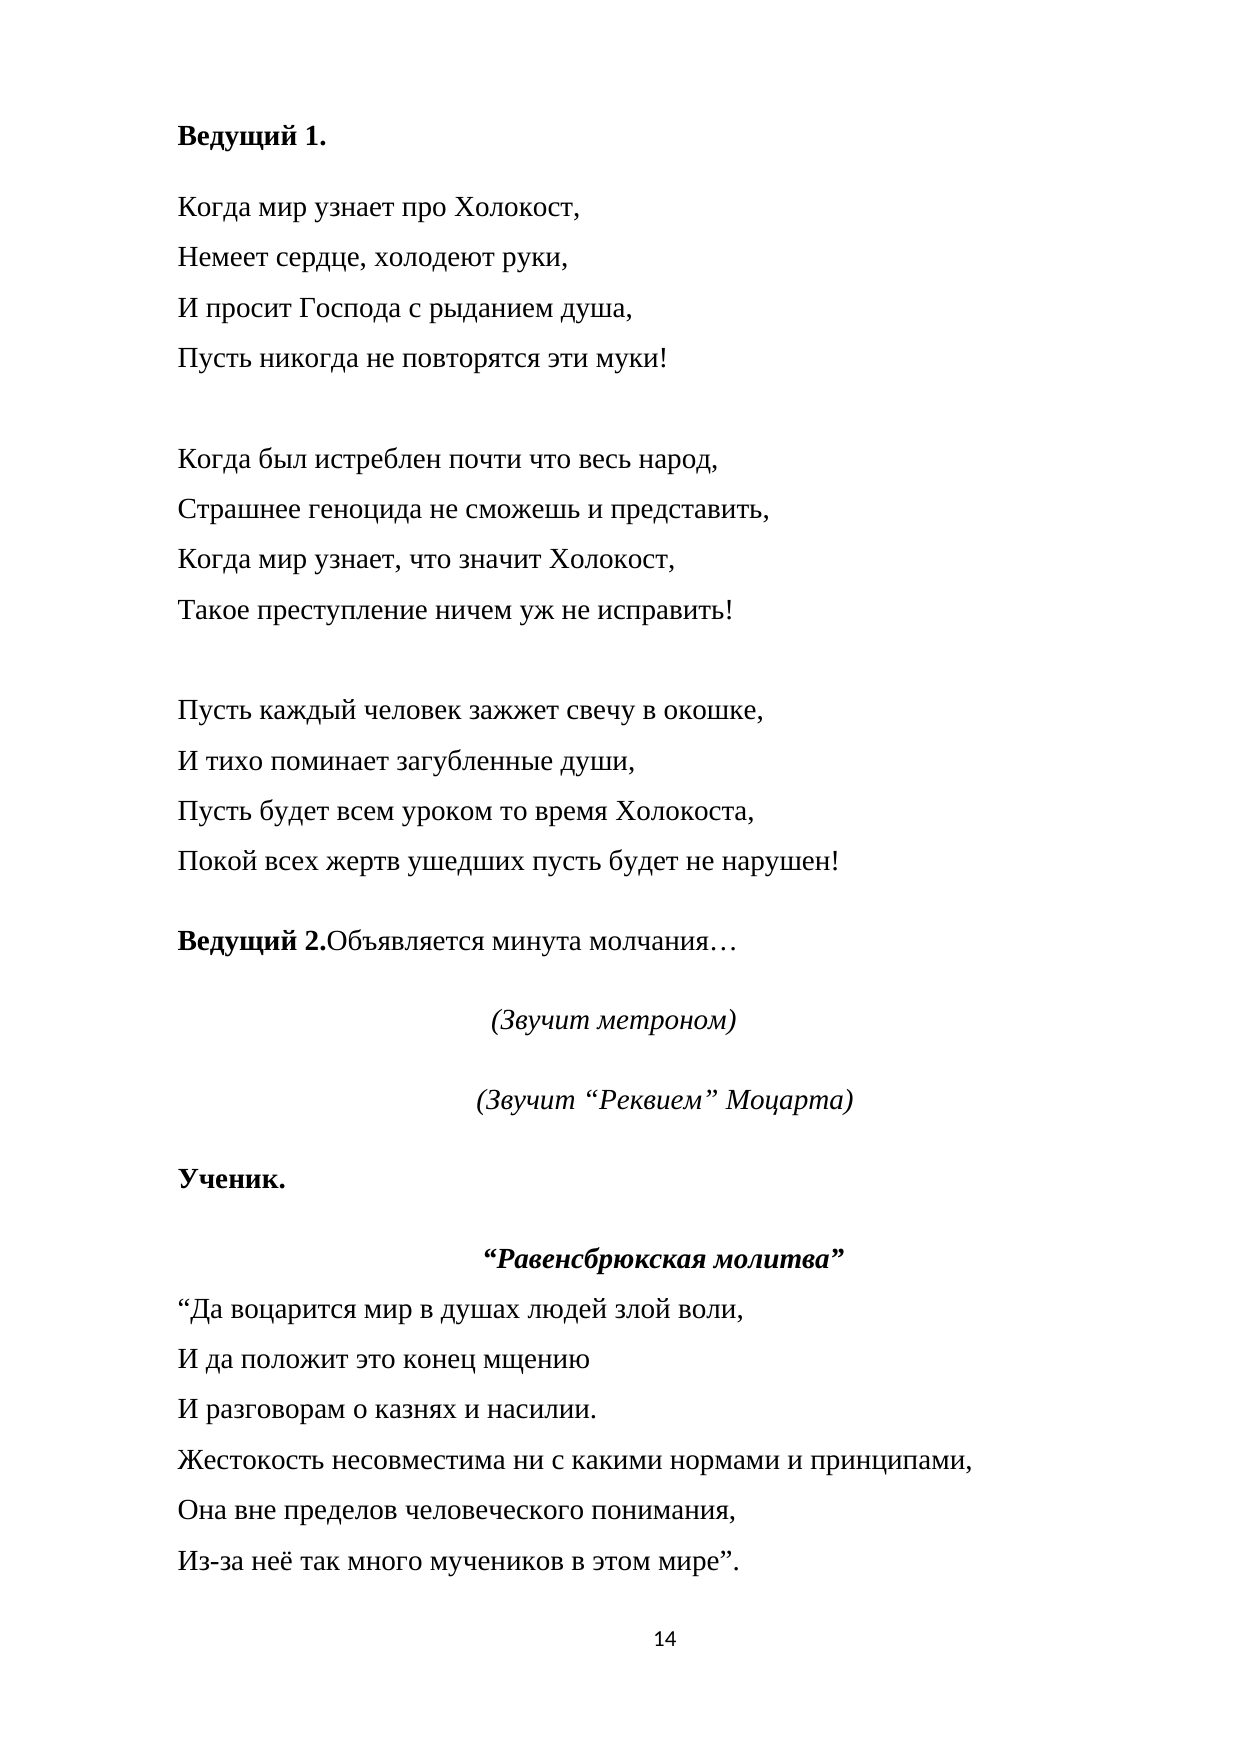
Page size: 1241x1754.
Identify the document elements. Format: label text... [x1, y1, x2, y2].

text Когда мир узнает про Холокост, [177, 189, 1152, 223]
text Пусть каждый человек зажжет свечу в окошке, [177, 692, 1152, 726]
text Ведущий 1. [177, 118, 1152, 152]
text И тихо поминает загубленные души, [177, 743, 1152, 776]
text Ученик. [177, 1161, 1152, 1195]
text Страшнее геноцида не сможешь и представить, [177, 491, 1152, 525]
text Пусть будет всем уроком то время Холокоста, [177, 793, 1152, 827]
text И разговорам о казнях и насилии. [177, 1392, 1152, 1425]
text Пусть никогда не повторятся эти муки! [177, 340, 1152, 374]
text Покой всех жертв ушедших пусть будет не нарушен! [177, 843, 1152, 877]
text Ведущий 2.Объявляется минута молчания… [177, 923, 1152, 956]
text И просит Господа с рыданием душа, [177, 290, 1152, 323]
text Из-за неё так много мучеников в этом мире”. [177, 1543, 1152, 1576]
text (Звучит “Реквием” Моцарта) [177, 1082, 1152, 1115]
text Она вне пределов человеческого понимания, [177, 1492, 1152, 1526]
text Такое преступление ничем уж не исправить! [177, 592, 1152, 625]
text (Звучит метроном) [177, 1002, 1152, 1036]
text “Равенсбрюкская молитва” [177, 1241, 1152, 1274]
text Когда был истреблен почти что весь народ, [177, 441, 1152, 474]
text И да положит это конец мщению [177, 1341, 1152, 1375]
text Немеет сердце, холодеют руки, [177, 239, 1152, 273]
text “Да воцарится мир в душах людей злой воли, [177, 1291, 1152, 1324]
text Когда мир узнает, что значит Холокост, [177, 541, 1152, 575]
text Жестокость несовместима ни с какими нормами и принципами, [177, 1442, 1152, 1476]
